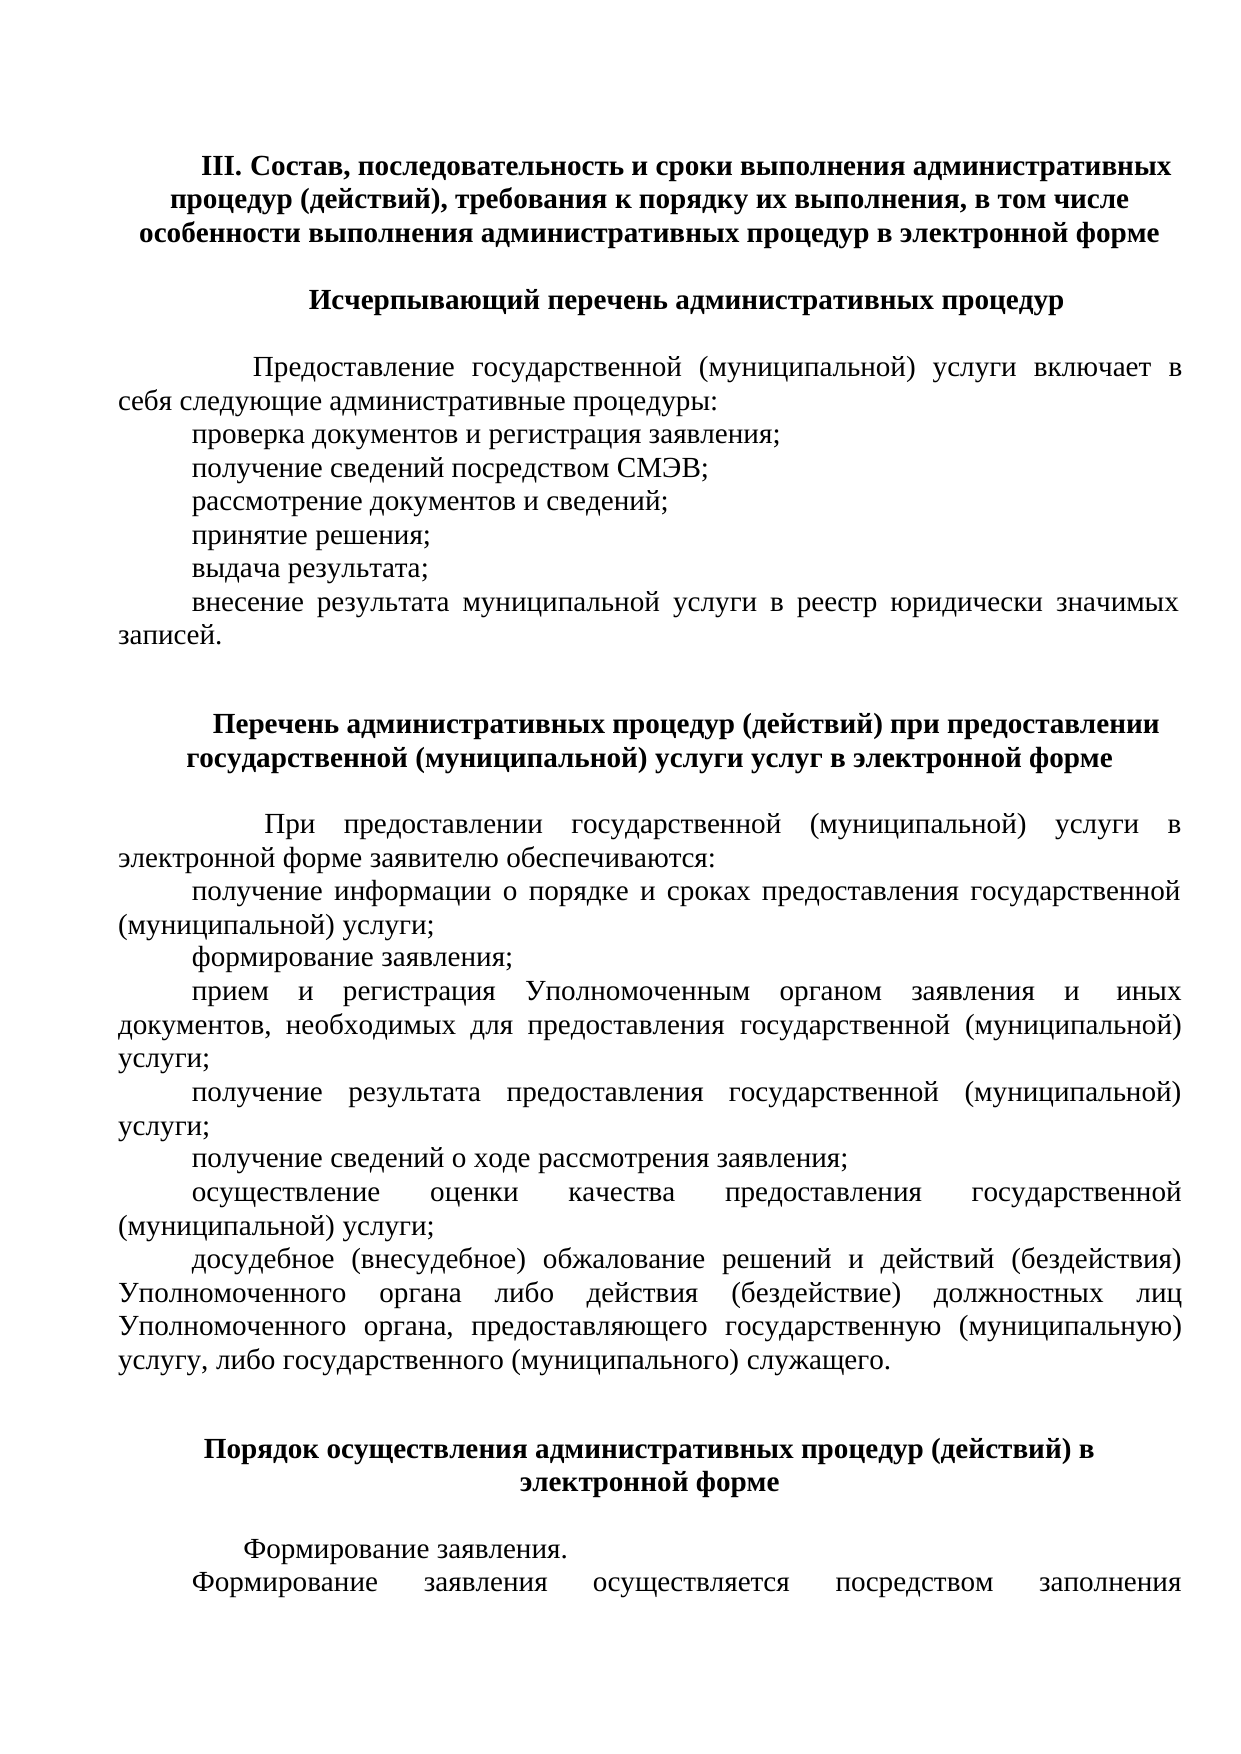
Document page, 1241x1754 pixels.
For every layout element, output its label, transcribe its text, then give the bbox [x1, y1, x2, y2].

text досудебное (внесудебное) обжалование решений и действий (бездействия) Уполномоченного органа либо действия (бездействие) должностных лиц Уполномоченного органа, предоставляющего государственную (муниципальную) услугу, либо государственного (муниципального) служащего. [118, 1241, 1182, 1375]
text получение результата предоставления государственной (муниципальной) услуги; [118, 1074, 1182, 1141]
text Формирование заявления осуществляется посредством заполнения [192, 1564, 1194, 1598]
subtitle Состав, последовательность и сроки выполнения административных процедур (действий), требования к порядку их выполнения, в том числе [170, 148, 1172, 215]
text проверка документов и регистрация заявления; получение сведений посредством СМЭВ; рассмотрение документов и сведений; принятие решения; [192, 416, 782, 550]
text получение информации о порядке и сроках предоставления государственной (муниципальной) услуги; [118, 873, 1182, 940]
text прием и регистрация Уполномоченным органом заявления и иных документов, необходимых для предоставления государственной (муниципальной) услуги; [118, 973, 1182, 1074]
subtitle Порядок осуществления административных процедур (действий) в электронной форме [204, 1431, 1097, 1498]
text особенности выполнения административных процедур в электронной форме Исчерпывающий перечень административных процедур [139, 215, 1162, 316]
list Формирование заявления. [192, 1531, 1194, 1564]
text формирование заявления; [192, 940, 1194, 973]
subtitle Перечень административных процедур (действий) при предоставлении государственной (муниципальной) услуги услуг в электронной форме [186, 706, 1162, 773]
text внесение результата муниципальной услуги в реестр юридически значимых записей. [118, 584, 1194, 651]
text выдача результата; [192, 550, 1194, 584]
list При предоставлении государственной (муниципальной) услуги в электронной форме заявителю обеспечиваются: [118, 806, 1181, 873]
list Предоставление государственной (муниципальной) услуги включает в себя следующие административные процедуры: [118, 349, 1182, 416]
text получение сведений о ходе рассмотрения заявления; [192, 1141, 1194, 1174]
text осуществление оценки качества предоставления государственной (муниципальной) услуги; [118, 1174, 1182, 1241]
